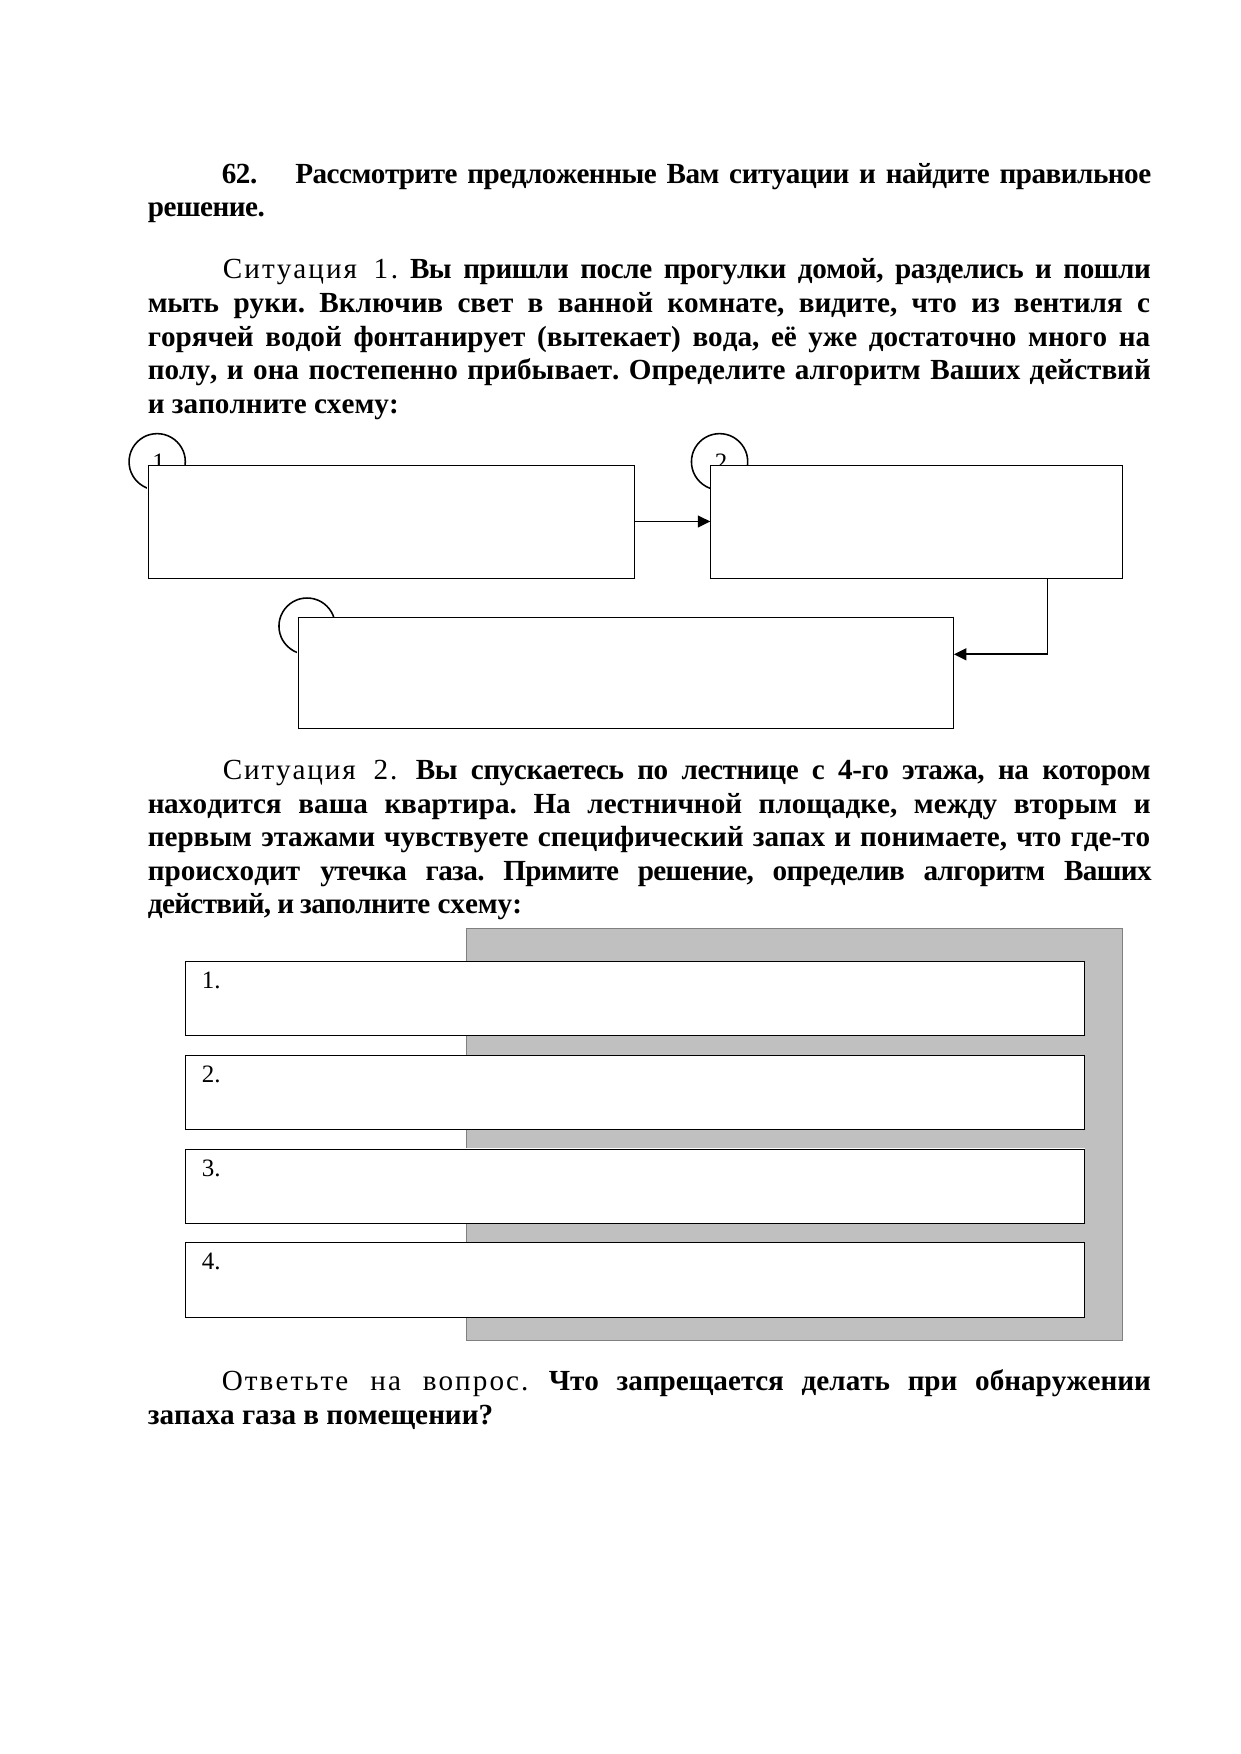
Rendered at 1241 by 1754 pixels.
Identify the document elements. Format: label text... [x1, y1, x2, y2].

text Ситуация 2. Вы спускаетесь по лестнице с 4-го этажа, на котором находится ваша квартира. На лестничной площадке, между вторым и первым этажами чувствуете специфический запах и понимаете, что где-то происходит утечка газа. Примите решение, определив алгоритм Ваших действий, и заполните схему: [148, 752, 1152, 920]
list Рассмотрите предложенные Вам ситуации и найдите правильное решение. [148, 156, 1152, 223]
text Ответьте на вопрос. Что запрещается делать при обнаружении запаха газа в помещении? [148, 1363, 1152, 1430]
text Ситуация 1. Вы пришли после прогулки домой, разделись и пошли мыть руки. Включив свет в ванной комнате, видите, что из вентиля с горячей водой фонтанирует (вытекает) вода, её уже достаточно много на полу, и она постепенно прибывает. Определите алгоритм Ваших действий и заполните схему: [148, 252, 1152, 419]
